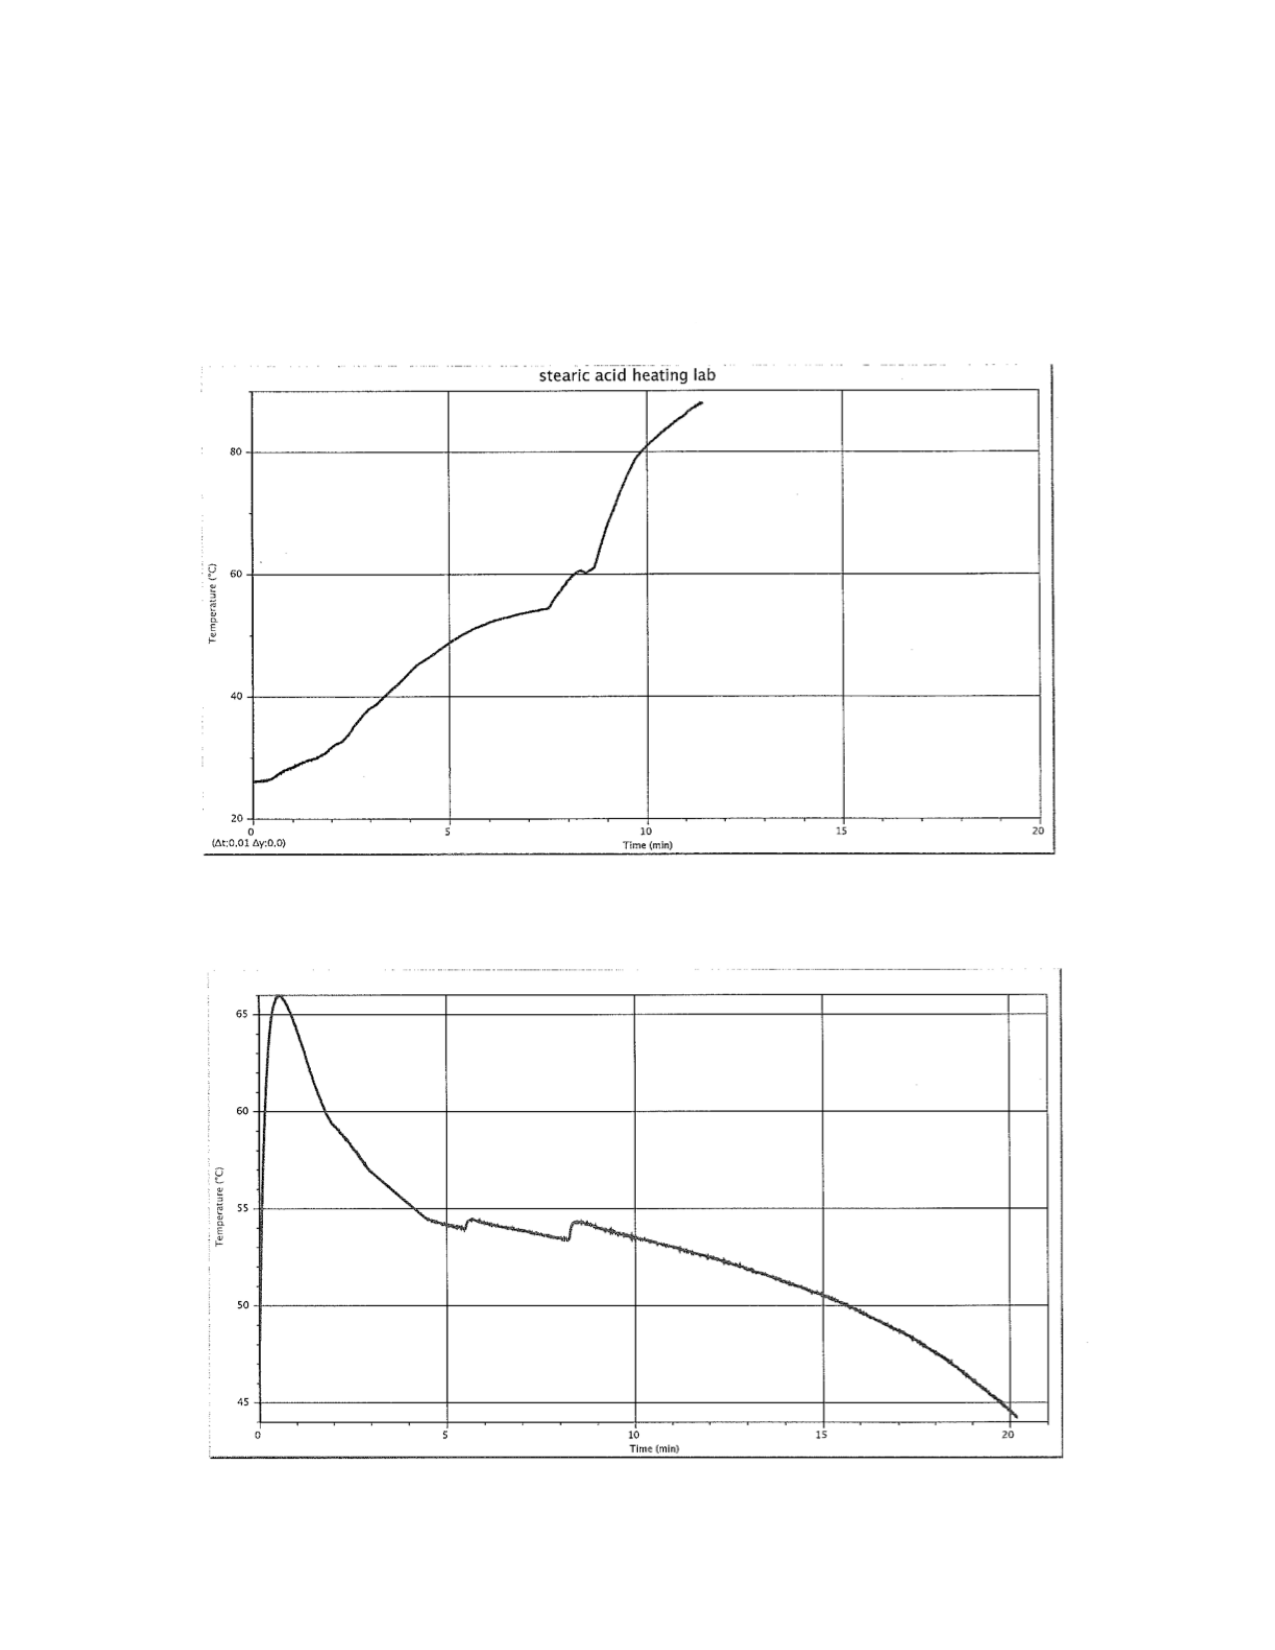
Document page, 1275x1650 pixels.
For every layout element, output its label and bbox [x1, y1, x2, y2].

picture [187, 322, 1093, 889]
picture [187, 946, 1091, 1488]
